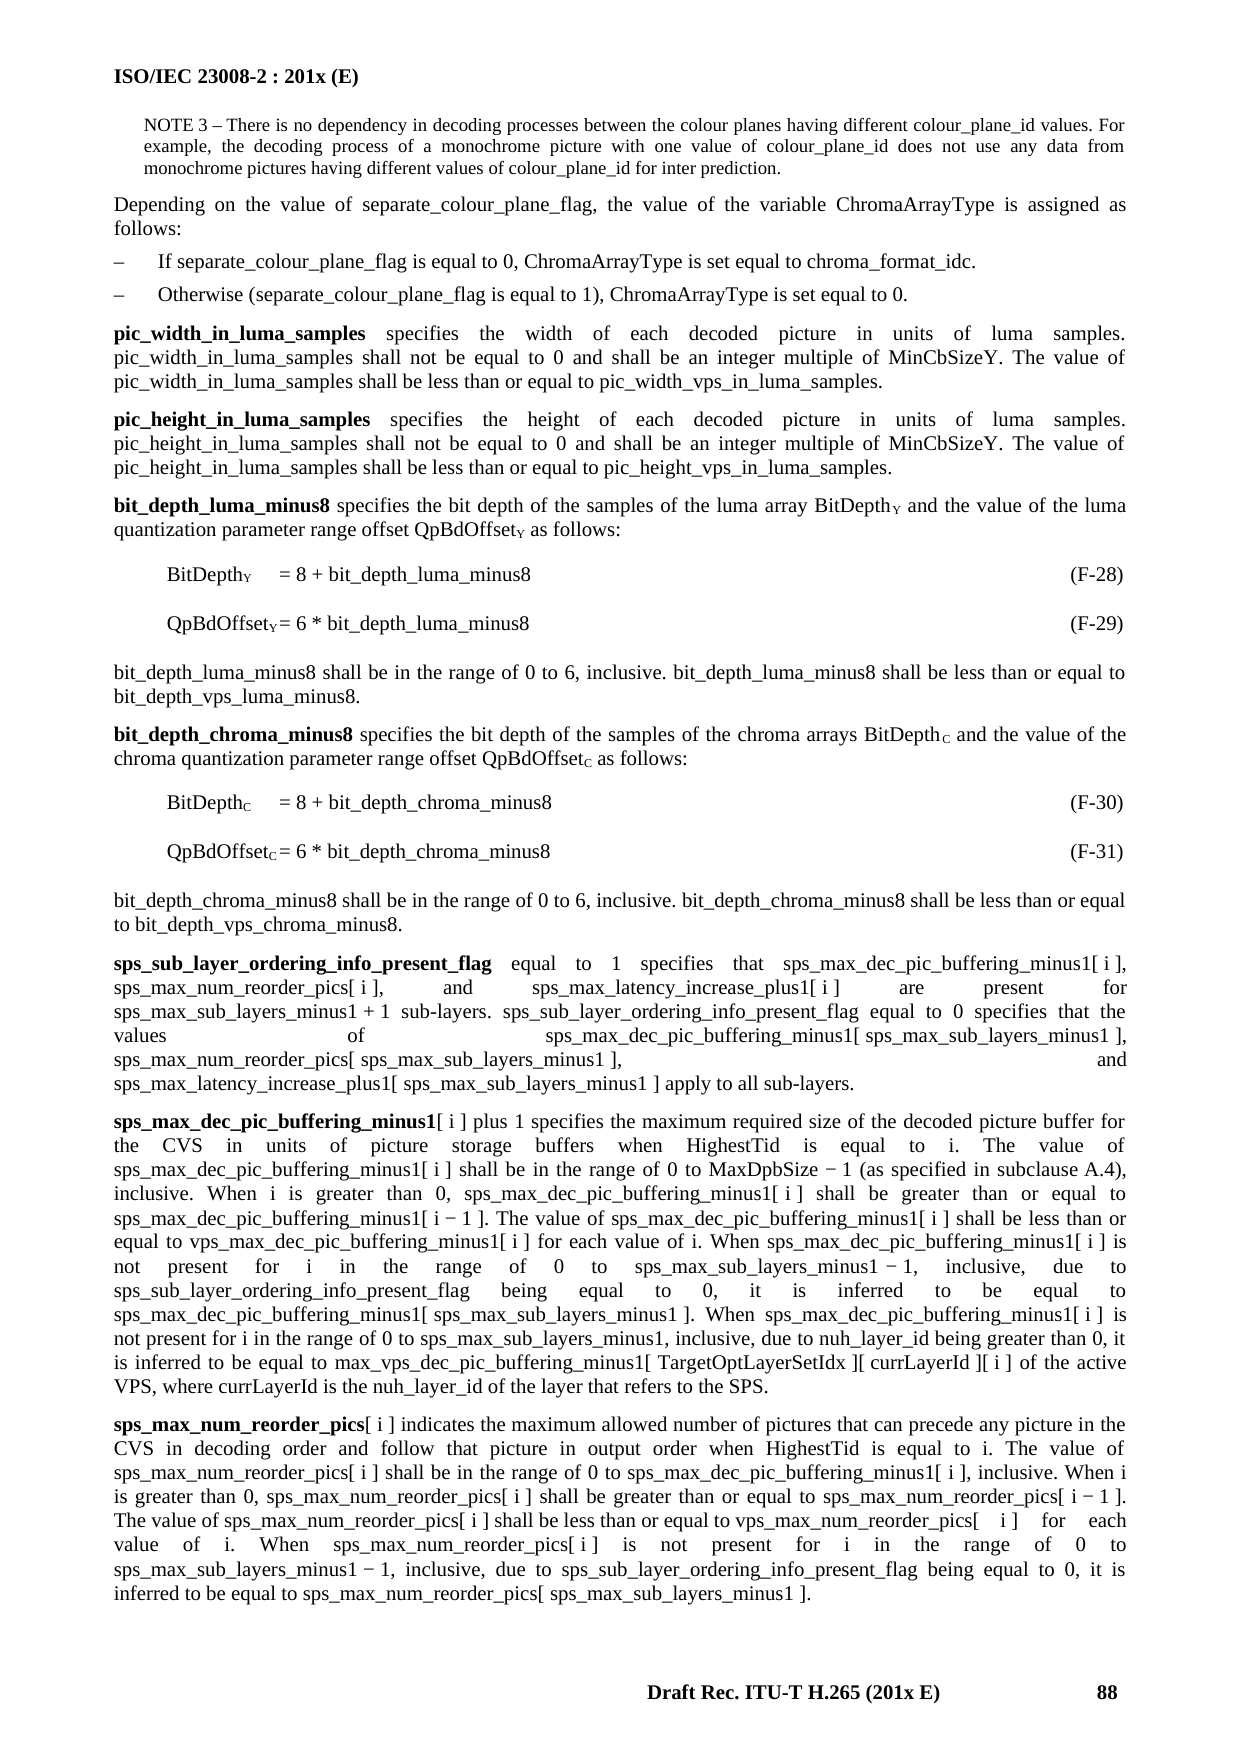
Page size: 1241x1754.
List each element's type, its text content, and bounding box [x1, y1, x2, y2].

list sps_max_dec_pic_buffering_minus1[ i ] plus 1 specifies the maximum required size of the decoded picture buffer for the CVS in units of picture storage buffers when HighestTid is equal to i. The value of sps_max_dec_pic_buffering_minus1[ i ] shall be in the range of 0 to MaxDpbSize − 1 (as specified in subclause A.4), inclusive. When i is greater than 0, sps_max_dec_pic_buffering_minus1[ i ] shall be greater than or equal to sps_max_dec_pic_buffering_minus1[ i − 1 ]. The value of sps_max_dec_pic_buffering_minus1[ i ] shall be less than or equal to vps_max_dec_pic_buffering_minus1[ i ] for each value of i. When sps_max_dec_pic_buffering_minus1[ i ] is not present for i in the range of 0 to sps_max_sub_layers_minus1 − 1, inclusive, due to sps_sub_layer_ordering_info_present_flag being equal to 0, it is inferred to be equal to sps_max_dec_pic_buffering_minus1[ sps_max_sub_layers_minus1 ]. When sps_max_dec_pic_buffering_minus1[ i ] is not present for i in the range of 0 to sps_max_sub_layers_minus1, inclusive, due to nuh_layer_id being greater than 0, it is inferred to be equal to max_vps_dec_pic_buffering_minus1[ TargetOptLayerSetIdx ][ currLayerId ][ i ] of the active VPS, where currLayerId is the nuh_layer_id of the layer that refers to the SPS. [113, 1109, 1127, 1398]
text Depending on the value of separate_colour_plane_flag, the value of the variable ChromaArrayType is assigned as follows: [113, 192, 1127, 240]
text QpBdOffsetY = 6 * bit_depth_luma_minus8 (F-30) [167, 611, 1127, 635]
text – If separate_colour_plane_flag is equal to 0, ChromaArrayType is set equal to chroma_format_idc. [113, 249, 1127, 273]
text sps_sub_layer_ordering_info_present_flag equal to 1 specifies that sps_max_dec_pic_buffering_minus1[ i ], sps_max_num_reorder_pics[ i ], and sps_max_latency_increase_plus1[ i ] are present for sps_max_sub_layers_minus1 + 1 sub-layers. sps_sub_layer_ordering_info_present_flag equal to 0 specifies that the values of sps_max_dec_pic_buffering_minus1[ sps_max_sub_layers_minus1 ], sps_max_num_reorder_pics[ sps_max_sub_layers_minus1 ], and sps_max_latency_increase_plus1[ sps_max_sub_layers_minus1 ] apply to all sub-layers. [113, 951, 1127, 1095]
text bit_depth_luma_minus8 specifies the bit depth of the samples of the luma array BitDepthY and the value of the luma quantization parameter range offset QpBdOffsetY as follows: [113, 493, 1127, 541]
text bit_depth_chroma_minus8 shall be in the range of 0 to 6, inclusive. bit_depth_chroma_minus8 shall be less than or equal to bit_depth_vps_chroma_minus8. [113, 888, 1127, 936]
text NOTE 3 – There is no dependency in decoding processes between the colour planes having different colour_plane_id values. For example, the decoding process of a monochrome picture with one value of colour_plane_id does not use any data from monochrome pictures having different values of colour_plane_id for inter prediction. [143, 113, 1127, 178]
text BitDepthY = 8 + bit_depth_luma_minus8 (F-29) [167, 562, 1127, 586]
text pic_width_in_luma_samples specifies the width of each decoded picture in units of luma samples. pic_width_in_luma_samples shall not be equal to 0 and shall be an integer multiple of MinCbSizeY. The value of pic_width_in_luma_samples shall be less than or equal to pic_width_vps_in_luma_samples. [113, 321, 1127, 393]
text – Otherwise (separate_colour_plane_flag is equal to 1), ChromaArrayType is set equal to 0. [113, 282, 1127, 306]
text QpBdOffsetC = 6 * bit_depth_chroma_minus8 (F-32) [167, 839, 1127, 863]
text bit_depth_luma_minus8 shall be in the range of 0 to 6, inclusive. bit_depth_luma_minus8 shall be less than or equal to bit_depth_vps_luma_minus8. [113, 660, 1127, 708]
text pic_height_in_luma_samples specifies the height of each decoded picture in units of luma samples. pic_height_in_luma_samples shall not be equal to 0 and shall be an integer multiple of MinCbSizeY. The value of pic_height_in_luma_samples shall be less than or equal to pic_height_vps_in_luma_samples. [113, 407, 1127, 479]
text BitDepthC = 8 + bit_depth_chroma_minus8 (F-31) [167, 790, 1127, 814]
list sps_max_num_reorder_pics[ i ] indicates the maximum allowed number of pictures that can precede any picture in the CVS in decoding order and follow that picture in output order when HighestTid is equal to i. The value of sps_max_num_reorder_pics[ i ] shall be in the range of 0 to sps_max_dec_pic_buffering_minus1[ i ], inclusive. When i is greater than 0, sps_max_num_reorder_pics[ i ] shall be greater than or equal to sps_max_num_reorder_pics[ i − 1 ]. The value of sps_max_num_reorder_pics[ i ] shall be less than or equal to vps_max_num_reorder_pics[ i ] for each value of i. When sps_max_num_reorder_pics[ i ] is not present for i in the range of 0 to sps_max_sub_layers_minus1 − 1, inclusive, due to sps_sub_layer_ordering_info_present_flag being equal to 0, it is inferred to be equal to sps_max_num_reorder_pics[ sps_max_sub_layers_minus1 ]. [113, 1412, 1127, 1604]
text bit_depth_chroma_minus8 specifies the bit depth of the samples of the chroma arrays BitDepthC and the value of the chroma quantization parameter range offset QpBdOffsetC as follows: [113, 722, 1127, 770]
